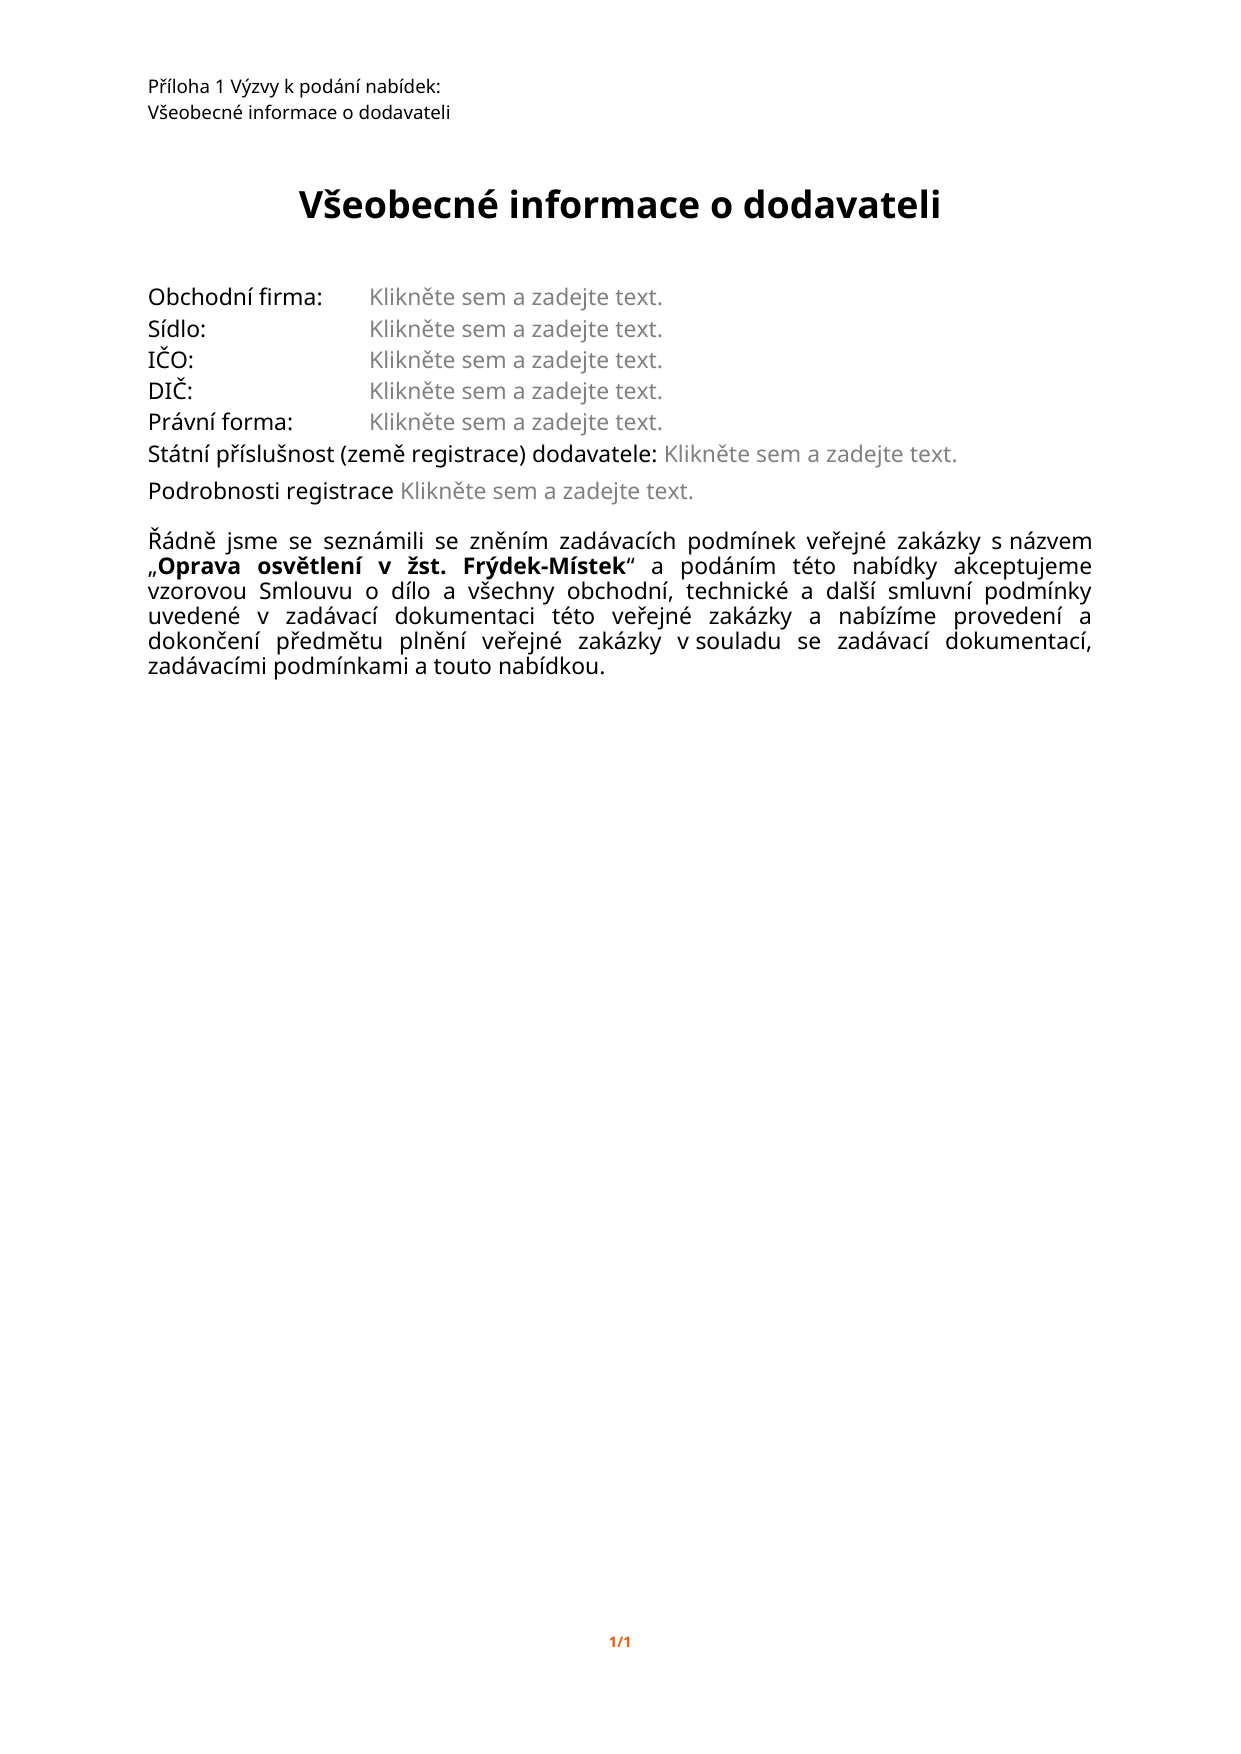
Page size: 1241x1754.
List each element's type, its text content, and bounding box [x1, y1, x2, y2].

title Všeobecné informace o dodavateli [148, 178, 1093, 229]
text Podrobnosti registrace [148, 479, 1093, 504]
text Právní forma: [148, 411, 1093, 436]
text IČO: [148, 348, 1093, 373]
text Státní příslušnost (země registrace) dodavatele: [148, 442, 1093, 467]
text Řádně jsme se seznámili se zněním zadávacích podmínek veřejné zakázky s názvem „Oprava osvětlení v žst. Frýdek-Místek“ a podáním této nabídky akceptujeme vzorovou Smlouvu o dílo a všechny obchodní, technické a další smluvní podmínky uvedené v zadávací dokumentaci této veřejné zakázky a nabízíme provedení a dokončení předmětu plnění veřejné zakázky v souladu se zadávací dokumentací, zadávacími podmínkami a touto nabídkou. [148, 529, 1093, 679]
text DIČ: [148, 379, 1093, 404]
text Sídlo: [148, 317, 1093, 342]
text Obchodní firma: [148, 286, 1093, 311]
